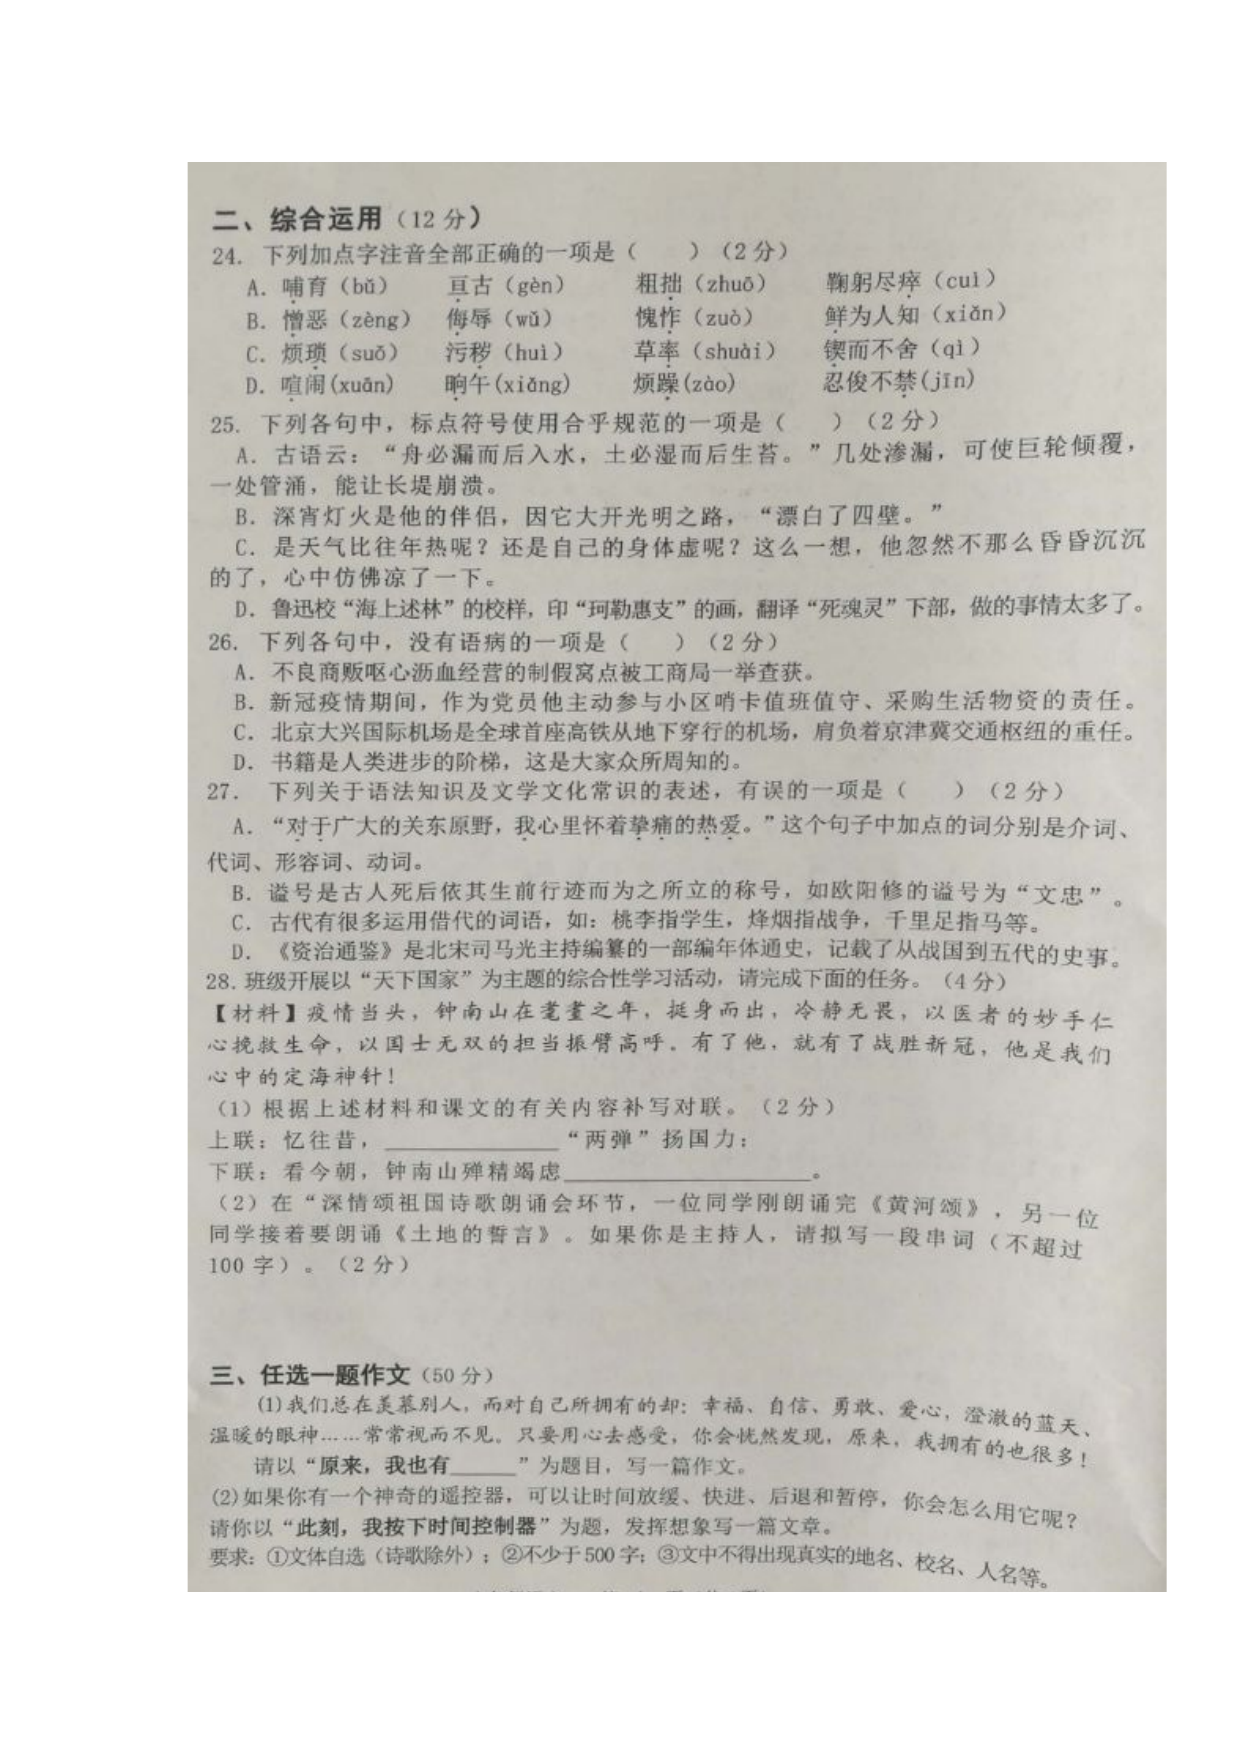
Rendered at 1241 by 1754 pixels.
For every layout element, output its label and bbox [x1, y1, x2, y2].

picture [187, 162, 1167, 1592]
